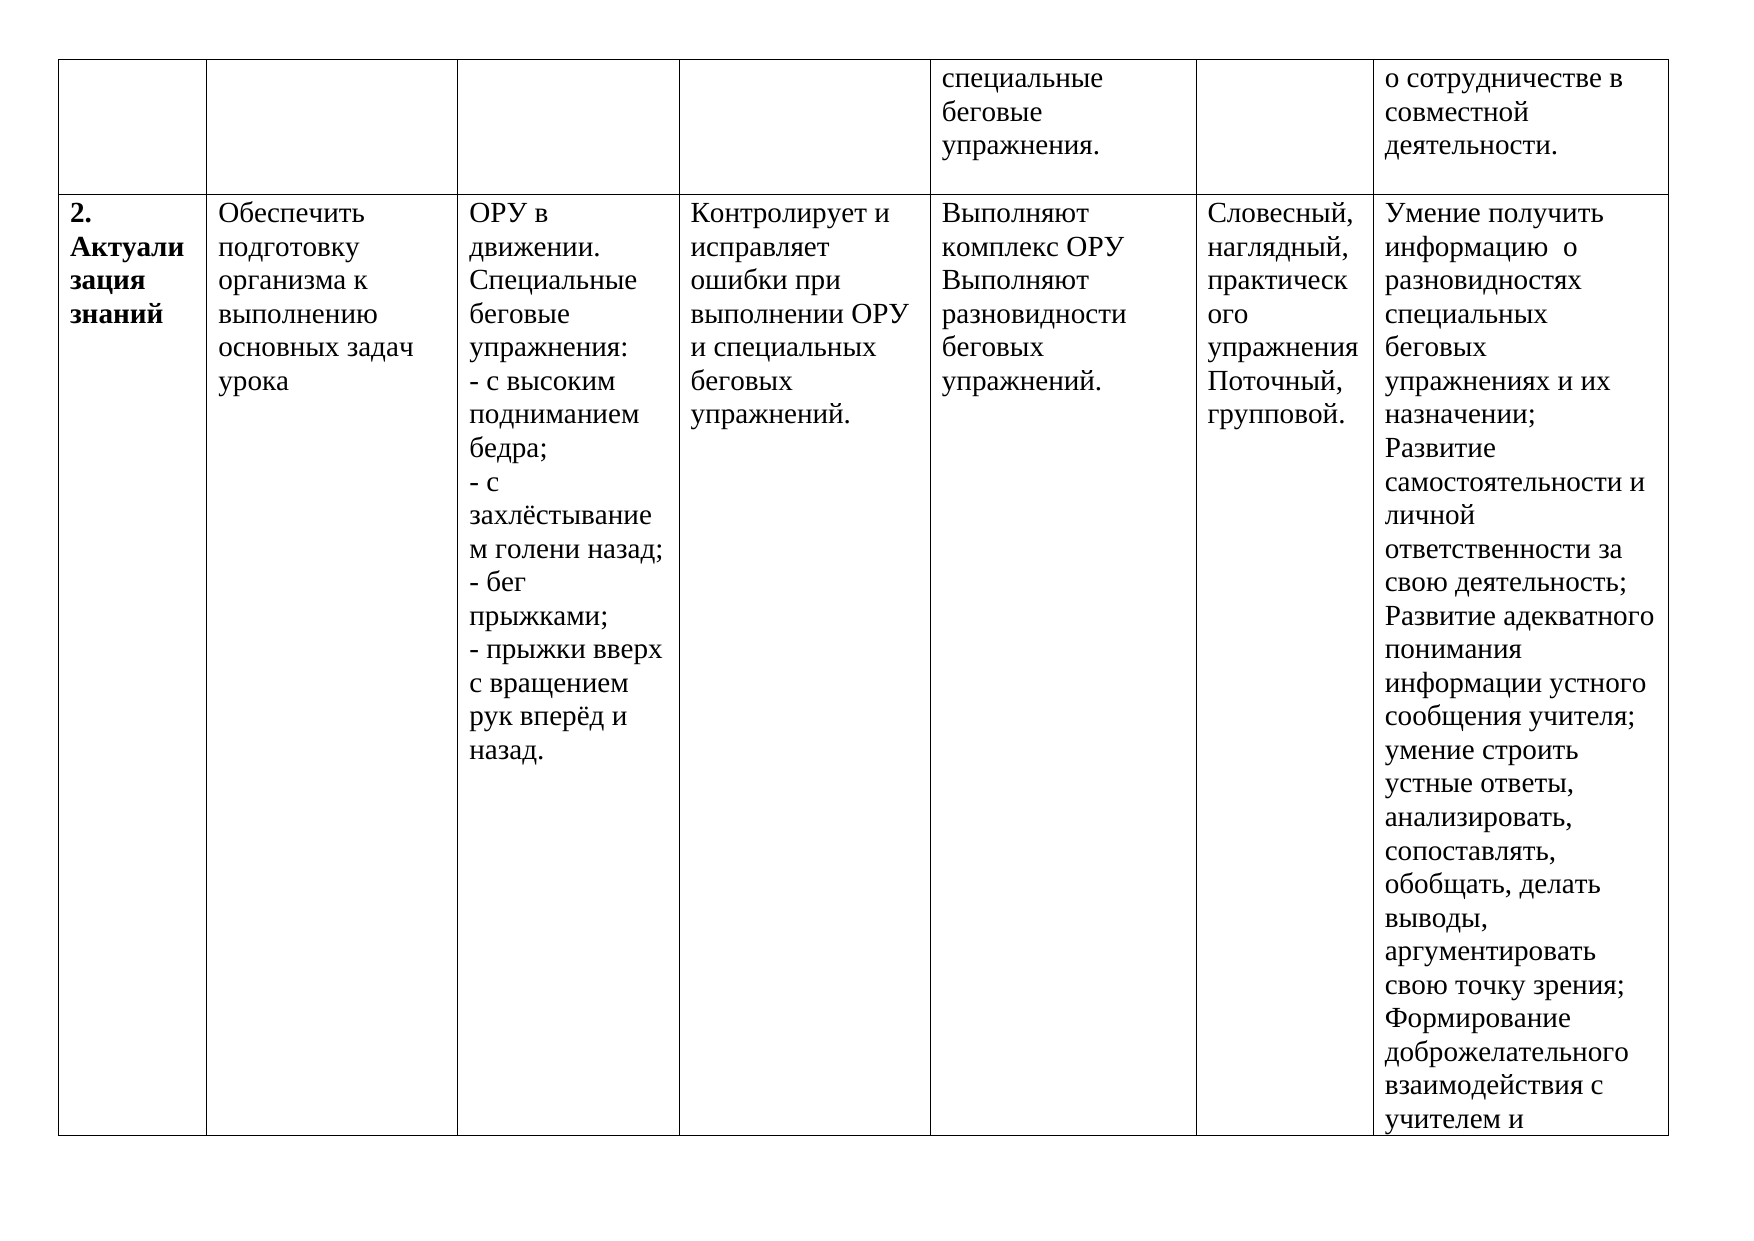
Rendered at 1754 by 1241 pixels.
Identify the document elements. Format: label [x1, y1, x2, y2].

table_cell [59, 195, 206, 1134]
table_cell [1197, 195, 1373, 1134]
table_cell [680, 195, 930, 1134]
table_cell [207, 60, 457, 194]
table_cell [931, 195, 1196, 1134]
table_cell [1374, 60, 1668, 194]
table_cell [207, 195, 457, 1134]
table_cell [458, 195, 679, 1134]
table_cell [931, 60, 1196, 194]
table_cell [59, 60, 206, 194]
table_cell [1374, 195, 1668, 1134]
table_cell [1197, 60, 1373, 194]
table_cell [458, 60, 679, 194]
table_cell [680, 60, 930, 194]
